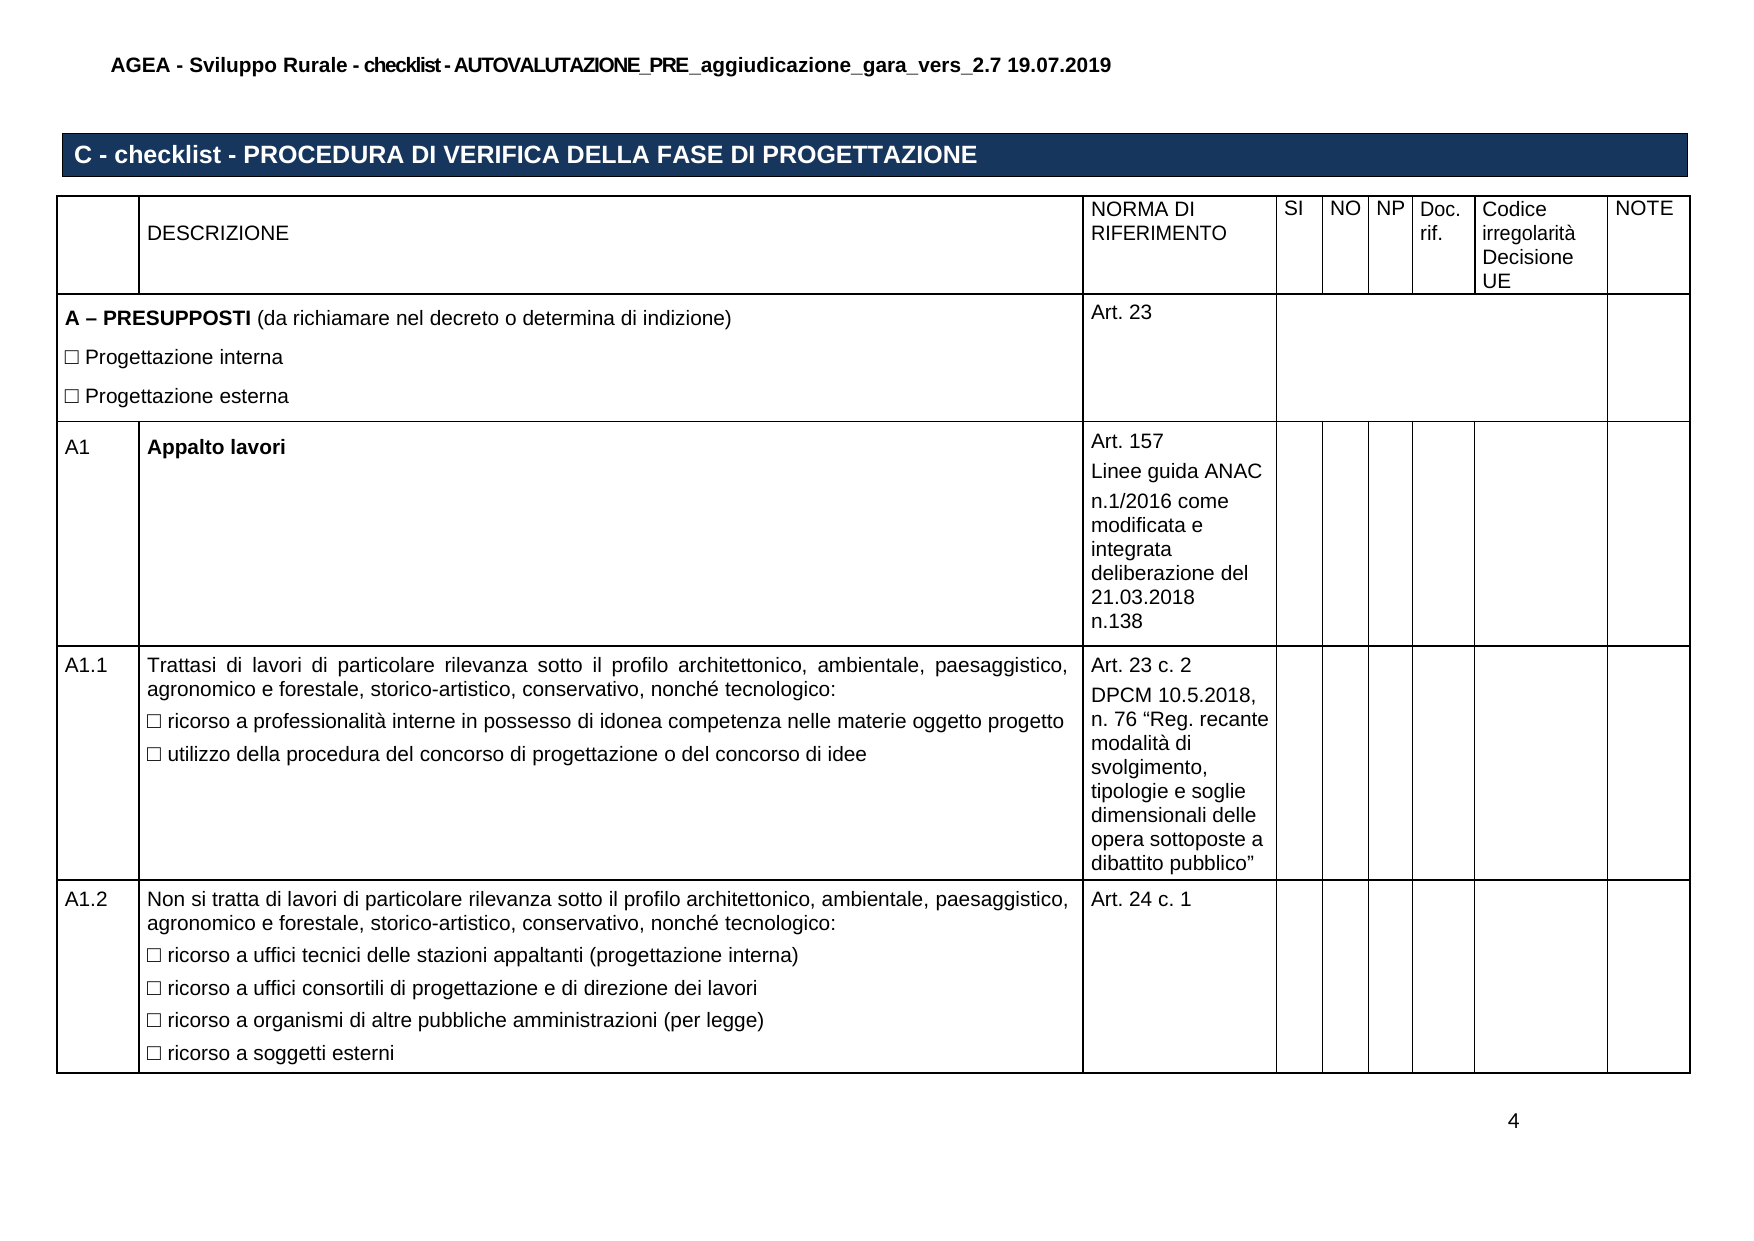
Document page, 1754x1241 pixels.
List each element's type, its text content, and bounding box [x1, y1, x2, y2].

table_cell [1277, 295, 1607, 421]
table_header Codice irregolarità Decisione UE [1476, 197, 1607, 293]
table_cell Art. 157 Linee guida ANAC n.1/2016 come modificata e integrata deliberazione del 21.03.2018 n.138 [1084, 422, 1276, 645]
table_cell [1277, 647, 1322, 879]
table_cell [1608, 647, 1689, 879]
table_cell Art. 23 c. 2 DPCM 10.5.2018, n. 76 “Reg. recante modalità di svolgimento, tipologie e soglie dimensionali delle opera sottoposte a dibattito pubblico” [1084, 647, 1276, 879]
table_cell Art. 23 [1084, 295, 1276, 421]
table_header NP [1369, 197, 1412, 293]
table_cell Appalto lavori [140, 422, 1082, 645]
table_cell [1323, 422, 1368, 645]
table_header C - checklist - PROCEDURA DI VERIFICA DELLA FASE DI PROGETTAZIONE [63, 134, 1687, 176]
table_header [58, 197, 138, 293]
table_cell [1413, 422, 1474, 645]
table_cell [1369, 647, 1412, 879]
table_cell [1369, 422, 1412, 645]
table_cell A1.1 [58, 647, 138, 879]
table_cell [1413, 647, 1474, 879]
table_cell [1323, 647, 1368, 879]
table_header Doc. rif. [1413, 197, 1474, 293]
table_cell A1.2 [58, 881, 138, 1072]
table_cell [1475, 422, 1607, 645]
table_cell [1608, 881, 1689, 1072]
table_header NO [1323, 197, 1368, 293]
table_cell [1277, 881, 1322, 1072]
table_cell A1 [58, 422, 138, 645]
table_header DESCRIZIONE [140, 197, 1082, 293]
table_header SI [1277, 197, 1322, 293]
table_cell Art. 24 c. 1 [1084, 881, 1276, 1072]
table_cell Trattasi di lavori di particolare rilevanza sotto il profilo architettonico, ambientale, paesaggistico, agronomico e forestale, storico-artistico, conservativo, nonché tecnologico: ricorso a professionalità interne in possesso di idonea competenza nelle materie oggetto progetto utilizzo della procedura del concorso di progettazione o del concorso di idee [140, 647, 1082, 879]
table_cell [1608, 422, 1689, 645]
table_cell [1323, 881, 1368, 1072]
table_cell [1413, 881, 1474, 1072]
table_cell [1475, 881, 1607, 1072]
table_header NOTE [1608, 197, 1689, 293]
table_header NORMA DI RIFERIMENTO [1084, 197, 1276, 293]
table_cell [1369, 881, 1412, 1072]
table_cell Non si tratta di lavori di particolare rilevanza sotto il profilo architettonico, ambientale, paesaggistico, agronomico e forestale, storico-artistico, conservativo, nonché tecnologico: ricorso a uffici tecnici delle stazioni appaltanti (progettazione interna) ricorso a uffici consortili di progettazione e di direzione dei lavori ricorso a organismi di altre pubbliche amministrazioni (per legge) ricorso a soggetti esterni [140, 881, 1082, 1072]
table_cell A – PRESUPPOSTI (da richiamare nel decreto o determina di indizione) Progettazione interna Progettazione esterna [58, 295, 1082, 421]
table_cell [1475, 647, 1607, 879]
table_cell [1608, 295, 1689, 421]
table_cell [1277, 422, 1322, 645]
